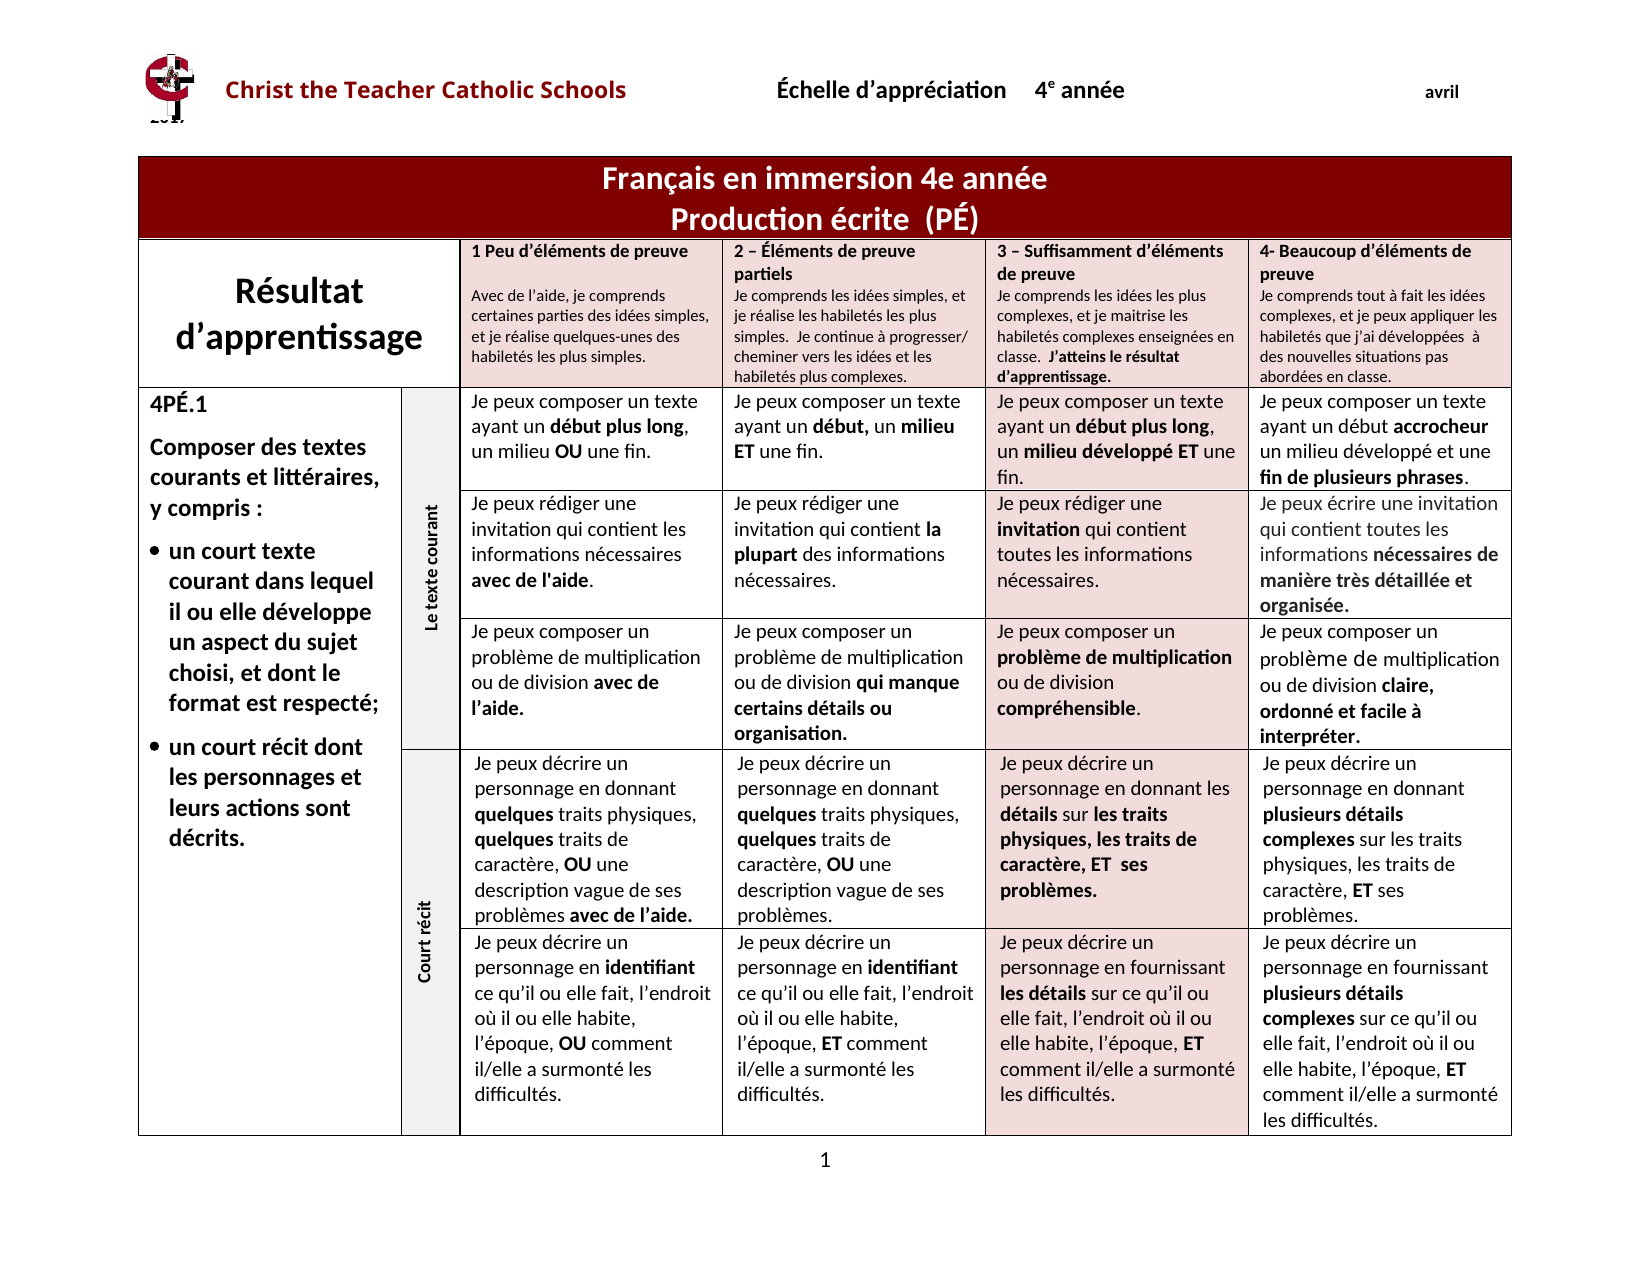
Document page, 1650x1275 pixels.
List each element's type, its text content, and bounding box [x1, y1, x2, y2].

table_cell 2 – Éléments de preuve partiels Je comprends les idées simples, et je réalise les habiletés les plus simples. Je continue à progresser/ cheminer vers les idées et les habiletés plus complexes. [723, 240, 985, 387]
table_cell 4- Beaucoup d’éléments de preuve Je comprends tout à fait les idées complexes, et je peux appliquer les habiletés que j’ai développées à des nouvelles situations pas abordées en classe. [1249, 240, 1511, 387]
table_cell Je peux composer un texte ayant un début plus long, un milieu OU une fin. [461, 388, 722, 489]
table_cell Court récit [402, 750, 459, 1135]
table_cell Je peux décrire un personnage en donnant les détails sur les traits physiques, les traits de caractère, ET ses problèmes. [986, 750, 1248, 928]
table_cell Je peux rédiger une invitation qui contient toutes les informations nécessaires. [986, 491, 1248, 618]
table_cell Je peux décrire un personnage en identifiant ce qu’il ou elle fait, l’endroit où il ou elle habite, l’époque, ET comment il/elle a surmonté les difficultés. [723, 929, 985, 1135]
picture [144, 54, 194, 117]
table_cell Je peux composer un problème de multiplication ou de division compréhensible. [986, 619, 1248, 749]
table_cell Résultat d’apprentissage [139, 240, 459, 387]
table_cell 3 – Suffisamment d’éléments de preuve Je comprends les idées les plus complexes, et je maitrise les habiletés complexes enseignées en classe. J’atteins le résultat d’apprentissage. [986, 240, 1248, 387]
table_cell Je peux rédiger une invitation qui contient la plupart des informations nécessaires. [723, 491, 985, 618]
table_cell Je peux composer un problème de multiplication ou de division qui manque certains détails ou organisation. [723, 619, 985, 749]
table_cell Je peux décrire un personnage en donnant quelques traits physiques, quelques traits de caractère, OU une description vague de ses problèmes. [723, 750, 985, 928]
table_cell Je peux décrire un personnage en fournissant plusieurs détails complexes sur ce qu’il ou elle fait, l’endroit où il ou elle habite, l’époque, ET comment il/elle a surmonté les difficultés. [1249, 929, 1511, 1135]
table_cell Je peux composer un texte ayant un début plus long, un milieu développé ET une fin. [986, 388, 1248, 489]
table_header Français en immersion 4e année Production écrite (PÉ) [139, 157, 1511, 238]
table_cell Le texte courant [402, 388, 459, 749]
table_cell Je peux rédiger une invitation qui contient les informations nécessaires avec de l'aide. [461, 491, 722, 618]
table_cell Je peux décrire un personnage en identifiant ce qu’il ou elle fait, l’endroit où il ou elle habite, l’époque, OU comment il/elle a surmonté les difficultés. [461, 929, 722, 1135]
table_cell Je peux composer un texte ayant un début accrocheur un milieu développé et une fin de plusieurs phrases. [1249, 388, 1511, 489]
table_cell 1 Peu d’éléments de preuve Avec de l’aide, je comprends certaines parties des idées simples, et je réalise quelques-unes des habiletés les plus simples. [461, 240, 722, 387]
table_cell 4PÉ.1 Composer des textes courants et littéraires, y compris : un court texte courant dans lequel il ou elle développe un aspect du sujet choisi, et dont le format est respecté; un court récit dont les personnages et leurs actions sont décrits. [139, 388, 401, 1135]
table_cell Je peux écrire une invitation qui contient toutes les informations nécessaires de manière très détaillée et organisée. [1249, 491, 1511, 618]
table_cell Je peux composer un problème de multiplication ou de division avec de l’aide. [461, 619, 722, 749]
table_cell Je peux décrire un personnage en donnant plusieurs détails complexes sur les traits physiques, les traits de caractère, ET ses problèmes. [1249, 750, 1511, 928]
table_cell Je peux décrire un personnage en fournissant les détails sur ce qu’il ou elle fait, l’endroit où il ou elle habite, l’époque, ET comment il/elle a surmonté les difficultés. [986, 929, 1248, 1135]
table_cell Je peux composer un problème de multiplication ou de division claire, ordonné et facile à interpréter. [1249, 619, 1511, 749]
table_cell Je peux décrire un personnage en donnant quelques traits physiques, quelques traits de caractère, OU une description vague de ses problèmes avec de l’aide. [461, 750, 722, 928]
table_cell Je peux composer un texte ayant un début, un milieu ET une fin. [723, 388, 985, 489]
